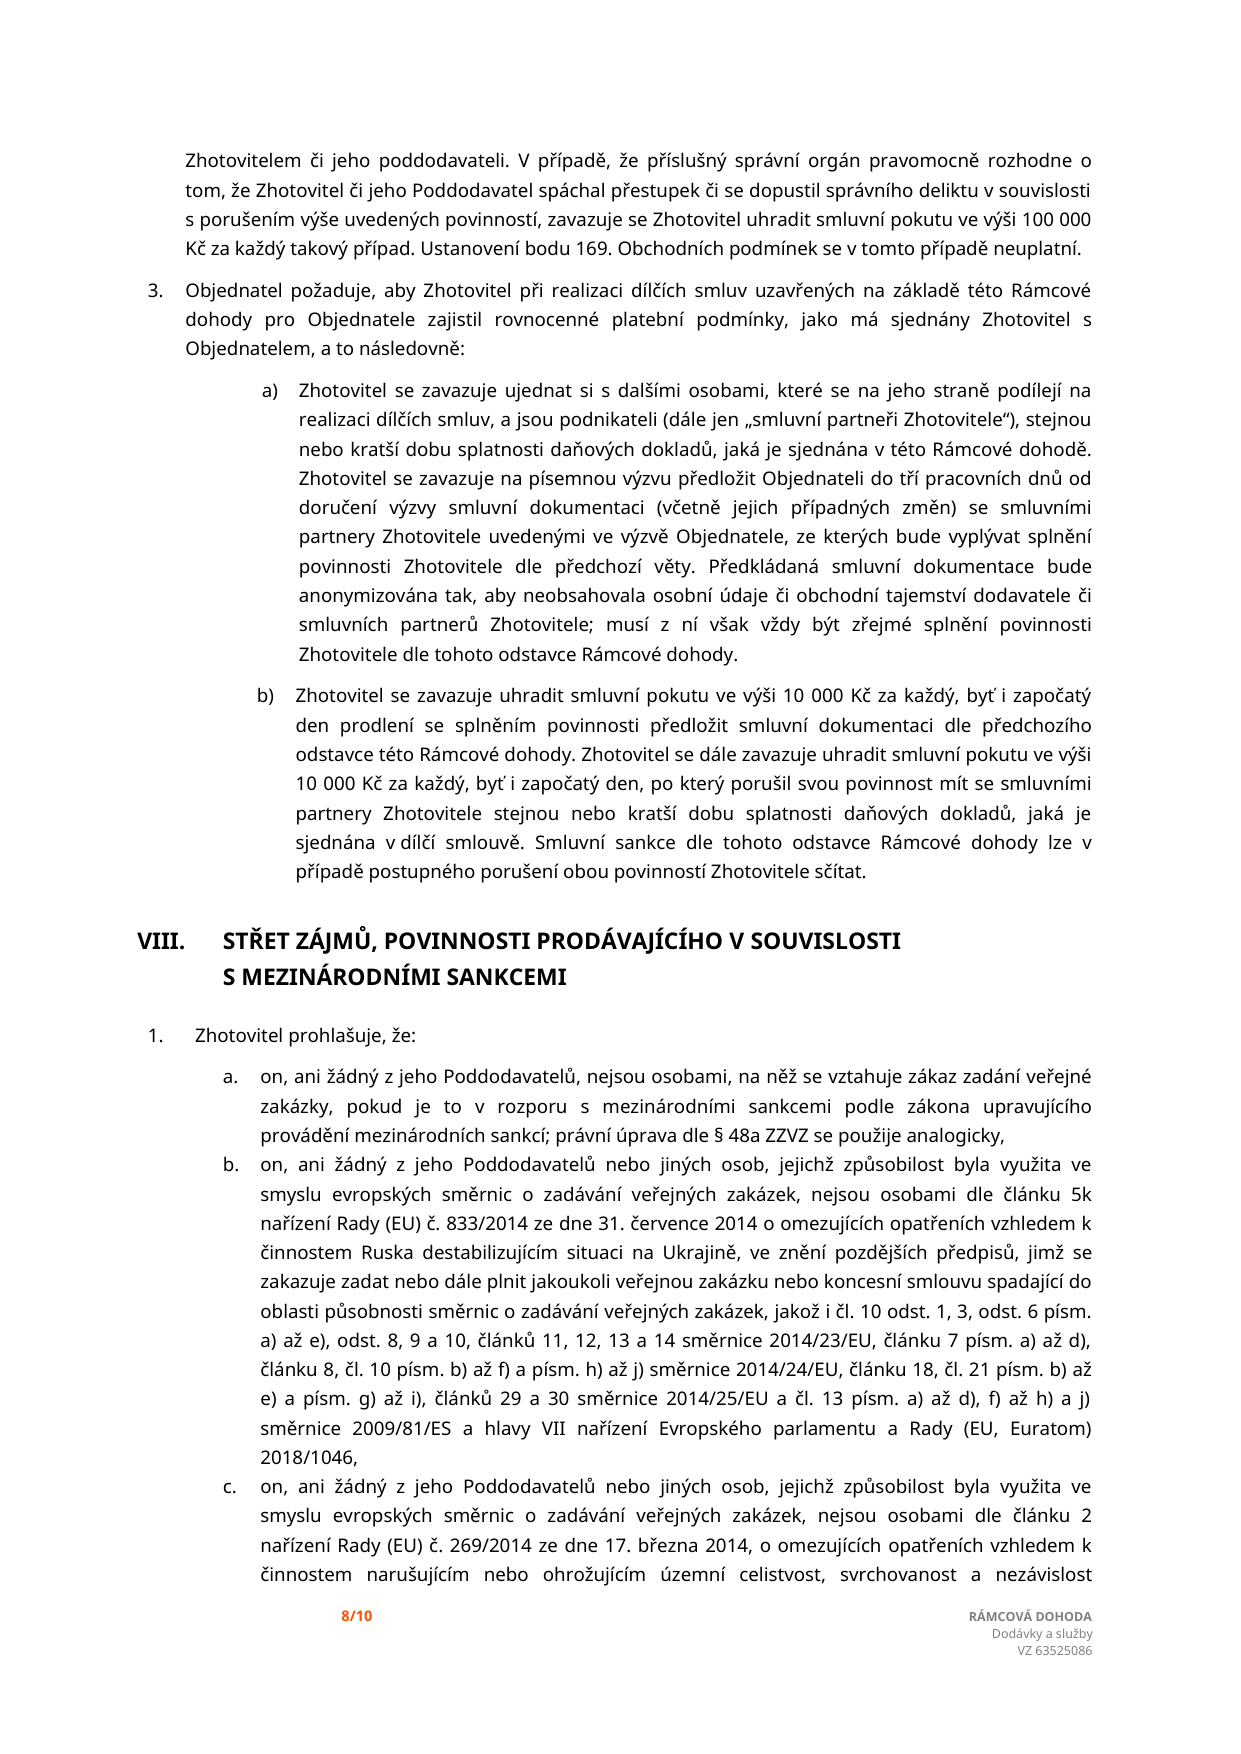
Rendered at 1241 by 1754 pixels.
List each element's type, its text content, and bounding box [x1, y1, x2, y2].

list STŘET ZÁJMŮ, POVINNOSTI PRODÁVAJÍCÍHO V SOUVISLOSTI S MEZINÁRODNÍMI SANKCEMI [185, 925, 1093, 992]
list Zhotovitel prohlašuje, že: [148, 1022, 1093, 1047]
list Zhotovitel se zavazuje uhradit smluvní pokutu ve výši 10 000 Kč za každý, byť i započatý den prodlení se splněním povinnosti předložit smluvní dokumentaci dle předchozího odstavce této Rámcové dohody. Zhotovitel se dále zavazuje uhradit smluvní pokutu ve výši 10 000 Kč za každý, byť i započatý den, po který porušil svou povinnost mít se smluvními partnery Zhotovitele stejnou nebo kratší dobu splatnosti daňových dokladů, jaká je sjednána v dílčí smlouvě. Smluvní sankce dle tohoto odstavce Rámcové dohody lze v případě postupného porušení obou povinností Zhotovitele sčítat. [257, 683, 1093, 884]
list on, ani žádný z jeho Poddodavatelů nebo jiných osob, jejichž způsobilost byla využita ve smyslu evropských směrnic o zadávání veřejných zakázek, nejsou osobami dle článku 5k nařízení Rady (EU) č. 833/2014 ze dne 31. července 2014 o omezujících opatřeních vzhledem k činnostem Ruska destabilizujícím situaci na Ukrajině, ve znění pozdějších předpisů, jimž se zakazuje zadat nebo dále plnit jakoukoli veřejnou zakázku nebo koncesní smlouvu spadající do oblasti působnosti směrnic o zadávání veřejných zakázek, jakož i čl. 10 odst. 1, 3, odst. 6 písm. a) až e), odst. 8, 9 a 10, článků 11, 12, 13 a 14 směrnice 2014/23/EU, článku 7 písm. a) až d), článku 8, čl. 10 písm. b) až f) a písm. h) až j) směrnice 2014/24/EU, článku 18, čl. 21 písm. b) až e) a písm. g) až i), článků 29 a 30 směrnice 2014/25/EU a čl. 13 písm. a) až d), f) až h) a j) směrnice 2009/81/ES a hlavy VII nařízení Evropského parlamentu a Rady (EU, Euratom) 2018/1046, [223, 1152, 1093, 1470]
list on, ani žádný z jeho Poddodavatelů, nejsou osobami, na něž se vztahuje zákaz zadání veřejné zakázky, pokud je to v rozporu s mezinárodními sankcemi podle zákona upravujícího provádění mezinárodních sankcí; právní úprava dle § 48a ZZVZ se použije analogicky, [223, 1064, 1093, 1148]
list Zhotovitel se zavazuje ujednat si s dalšími osobami, které se na jeho straně podílejí na realizaci dílčích smluv, a jsou podnikateli (dále jen „smluvní partneři Zhotovitele“), stejnou nebo kratší dobu splatnosti daňových dokladů, jaká je sjednána v této Rámcové dohodě. Zhotovitel se zavazuje na písemnou výzvu předložit Objednateli do tří pracovních dnů od doručení výzvy smluvní dokumentaci (včetně jejich případných změn) se smluvními partnery Zhotovitele uvedenými ve výzvě Objednatele, ze kterých bude vyplývat splnění povinnosti Zhotovitele dle předchozí věty. Předkládaná smluvní dokumentace bude anonymizována tak, aby neobsahovala osobní údaje či obchodní tajemství dodavatele či smluvních partnerů Zhotovitele; musí z ní však vždy být zřejmé splnění povinnosti Zhotovitele dle tohoto odstavce Rámcové dohody. [262, 377, 1093, 666]
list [223, 1473, 1093, 1587]
list Objednatel požaduje, aby Zhotovitel při realizaci dílčích smluv uzavřených na základě této Rámcové dohody pro Objednatele zajistil rovnocenné platební podmínky, jako má sjednány Zhotovitel s Objednatelem, a to následovně: [148, 277, 1093, 361]
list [148, 148, 1093, 261]
